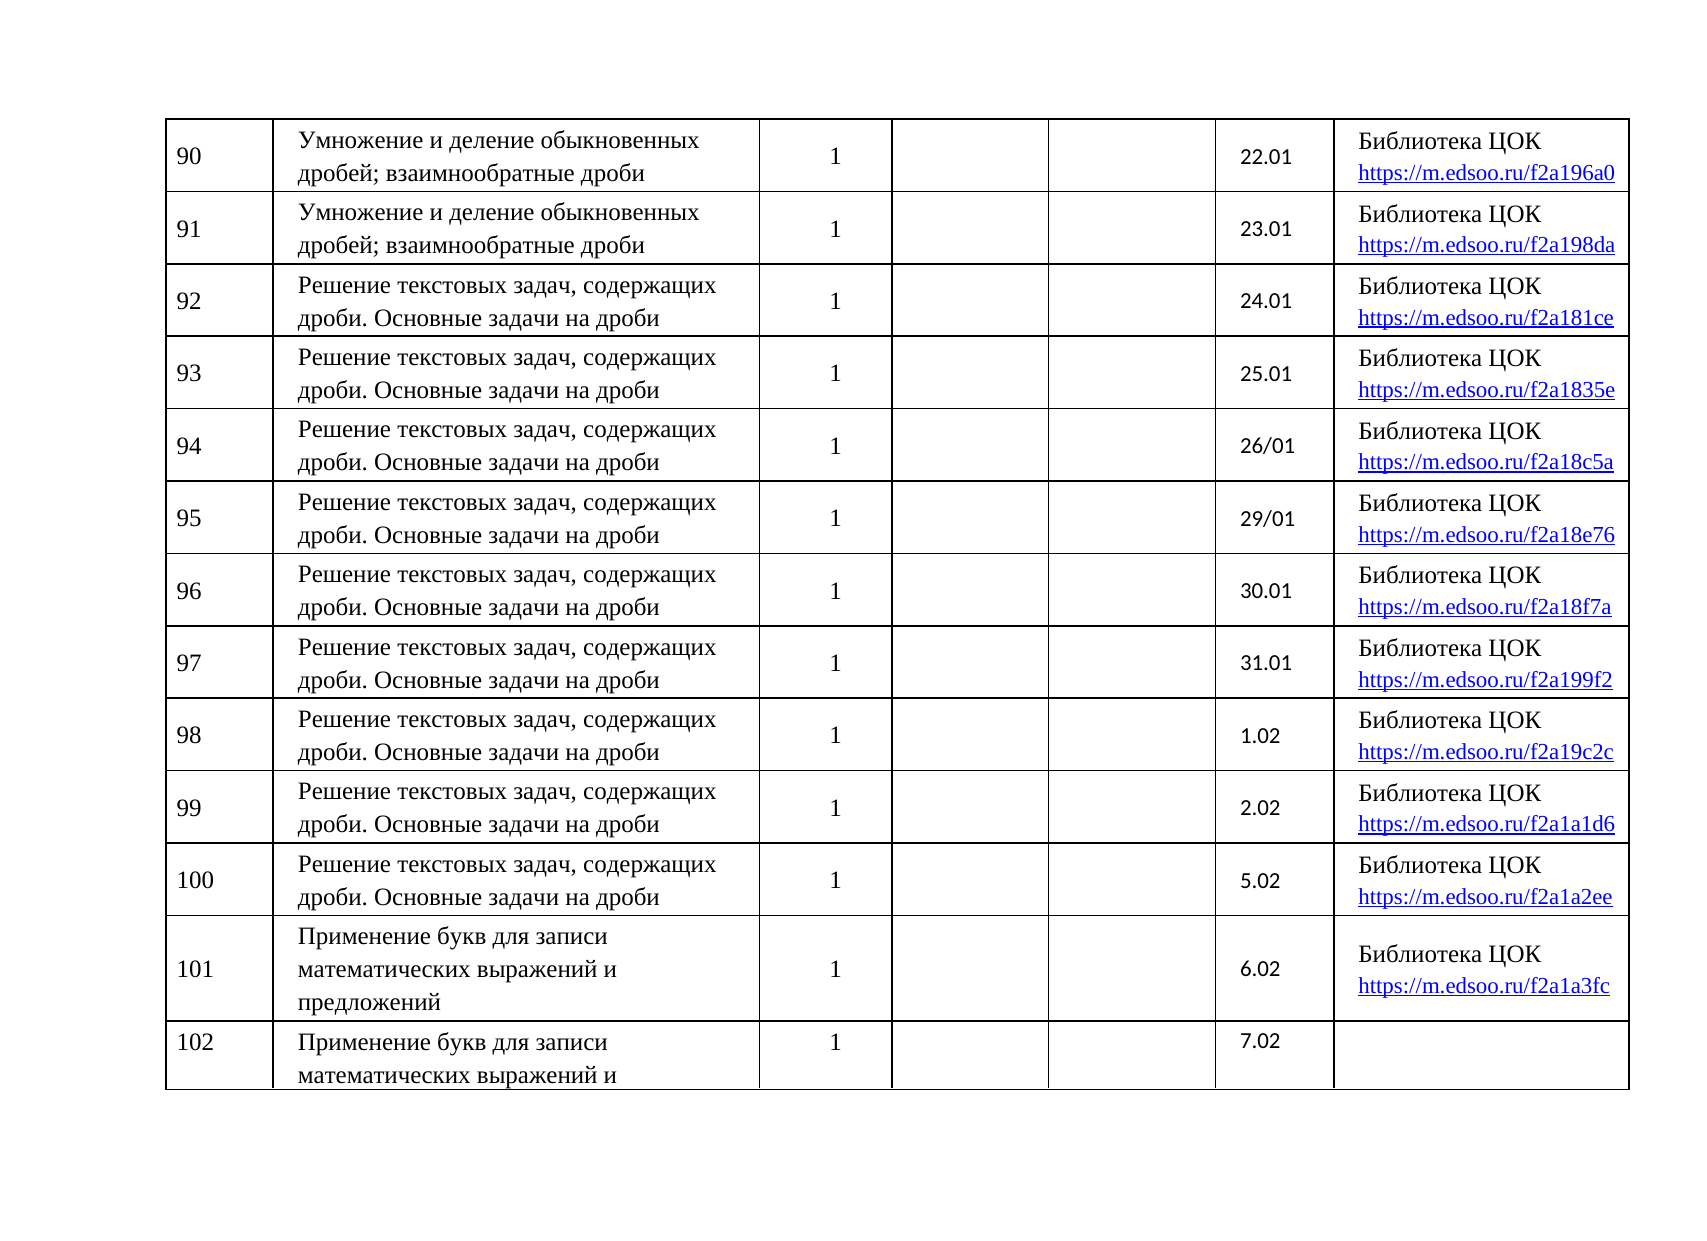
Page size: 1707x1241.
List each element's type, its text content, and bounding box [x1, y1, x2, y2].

table_cell 97 [167, 627, 272, 697]
table_cell [1049, 844, 1215, 914]
table_cell [1335, 1022, 1628, 1088]
table_cell 29/01 [1216, 482, 1333, 552]
table_cell Библиотека ЦОК https://m.edsoo.ru/f2a18f7a [1335, 554, 1628, 625]
table_cell Решение текстовых задач, содержащих дроби. Основные задачи на дроби [274, 699, 759, 770]
table_cell [1049, 916, 1215, 1020]
table_cell Решение текстовых задач, содержащих дроби. Основные задачи на дроби [274, 844, 759, 914]
table_cell Решение текстовых задач, содержащих дроби. Основные задачи на дроби [274, 482, 759, 552]
table_cell Библиотека ЦОК https://m.edsoo.ru/f2a1a1d6 [1335, 771, 1628, 842]
table_cell Библиотека ЦОК https://m.edsoo.ru/f2a1a3fc [1335, 916, 1628, 1020]
table_cell 1 [760, 265, 891, 335]
table_cell 1 [760, 627, 891, 697]
table_cell [1049, 699, 1215, 770]
table_cell 95 [167, 482, 272, 552]
table_cell Библиотека ЦОК https://m.edsoo.ru/f2a196a0 [1335, 120, 1628, 191]
table_cell 1 [760, 482, 891, 552]
table_cell 1 [760, 699, 891, 770]
table_cell 1 [760, 554, 891, 625]
table_cell 30.01 [1216, 554, 1333, 625]
table_cell [1049, 1022, 1215, 1088]
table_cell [274, 120, 759, 191]
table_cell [274, 192, 759, 263]
table_cell Библиотека ЦОК https://m.edsoo.ru/f2a199f2 [1335, 627, 1628, 697]
table_cell 91 [167, 192, 272, 263]
table_cell Библиотека ЦОК https://m.edsoo.ru/f2a1835e [1335, 337, 1628, 408]
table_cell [274, 916, 759, 1020]
table_cell 1 [760, 337, 891, 408]
table_cell [1049, 409, 1215, 480]
table_cell [893, 337, 1048, 408]
table_cell [1049, 192, 1215, 263]
table_cell 5.02 [1216, 844, 1333, 914]
table_cell Библиотека ЦОК https://m.edsoo.ru/f2a181ce [1335, 265, 1628, 335]
table_cell 1 [760, 120, 891, 191]
table_cell 26/01 [1216, 409, 1333, 480]
table_cell 98 [167, 699, 272, 770]
table_cell [893, 771, 1048, 842]
table_cell 22.01 [1216, 120, 1333, 191]
table_cell [893, 627, 1048, 697]
table_cell Решение текстовых задач, содержащих дроби. Основные задачи на дроби [274, 554, 759, 625]
table_cell Библиотека ЦОК https://m.edsoo.ru/f2a198da [1335, 192, 1628, 263]
table_cell Библиотека ЦОК https://m.edsoo.ru/f2a18e76 [1335, 482, 1628, 552]
table_cell [1049, 265, 1215, 335]
table_cell 25.01 [1216, 337, 1333, 408]
table_cell 24.01 [1216, 265, 1333, 335]
table_cell 102 [167, 1022, 272, 1088]
table_cell 23.01 [1216, 192, 1333, 263]
table_cell [1049, 627, 1215, 697]
table_cell 99 [167, 771, 272, 842]
table_cell 1 [760, 192, 891, 263]
table_cell [893, 192, 1048, 263]
table_cell 31.01 [1216, 627, 1333, 697]
table_cell Решение текстовых задач, содержащих дроби. Основные задачи на дроби [274, 627, 759, 697]
table_cell 1 [760, 916, 891, 1020]
table_cell [893, 699, 1048, 770]
table_cell 1 [760, 771, 891, 842]
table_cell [274, 1022, 759, 1088]
table_cell 2.02 [1216, 771, 1333, 842]
table_cell [1049, 337, 1215, 408]
table_cell [893, 120, 1048, 191]
table_cell 101 [167, 916, 272, 1020]
table_cell Решение текстовых задач, содержащих дроби. Основные задачи на дроби [274, 265, 759, 335]
table_cell 94 [167, 409, 272, 480]
table_cell 1 [760, 844, 891, 914]
table_cell 1 [760, 1022, 891, 1088]
table_cell 100 [167, 844, 272, 914]
table_cell Решение текстовых задач, содержащих дроби. Основные задачи на дроби [274, 409, 759, 480]
table_cell 7.02 [1216, 1022, 1333, 1088]
table_cell [893, 554, 1048, 625]
table_cell Библиотека ЦОК https://m.edsoo.ru/f2a18c5a [1335, 409, 1628, 480]
table_cell [893, 1022, 1048, 1088]
table_cell 1 [760, 409, 891, 480]
table_cell [1049, 771, 1215, 842]
table_cell [893, 409, 1048, 480]
table_cell 6.02 [1216, 916, 1333, 1020]
table_cell 1.02 [1216, 699, 1333, 770]
table_cell [893, 844, 1048, 914]
table_cell 93 [167, 337, 272, 408]
table_cell Библиотека ЦОК https://m.edsoo.ru/f2a1a2ee [1335, 844, 1628, 914]
table_cell Решение текстовых задач, содержащих дроби. Основные задачи на дроби [274, 771, 759, 842]
table_cell [1049, 482, 1215, 552]
table_cell [1049, 120, 1215, 191]
table_cell [893, 916, 1048, 1020]
table_cell [893, 265, 1048, 335]
table_cell Библиотека ЦОК https://m.edsoo.ru/f2a19c2c [1335, 699, 1628, 770]
table_cell 90 [167, 120, 272, 191]
table_cell [1049, 554, 1215, 625]
table_cell [893, 482, 1048, 552]
table_cell 96 [167, 554, 272, 625]
table_cell 92 [167, 265, 272, 335]
table_cell Решение текстовых задач, содержащих дроби. Основные задачи на дроби [274, 337, 759, 408]
